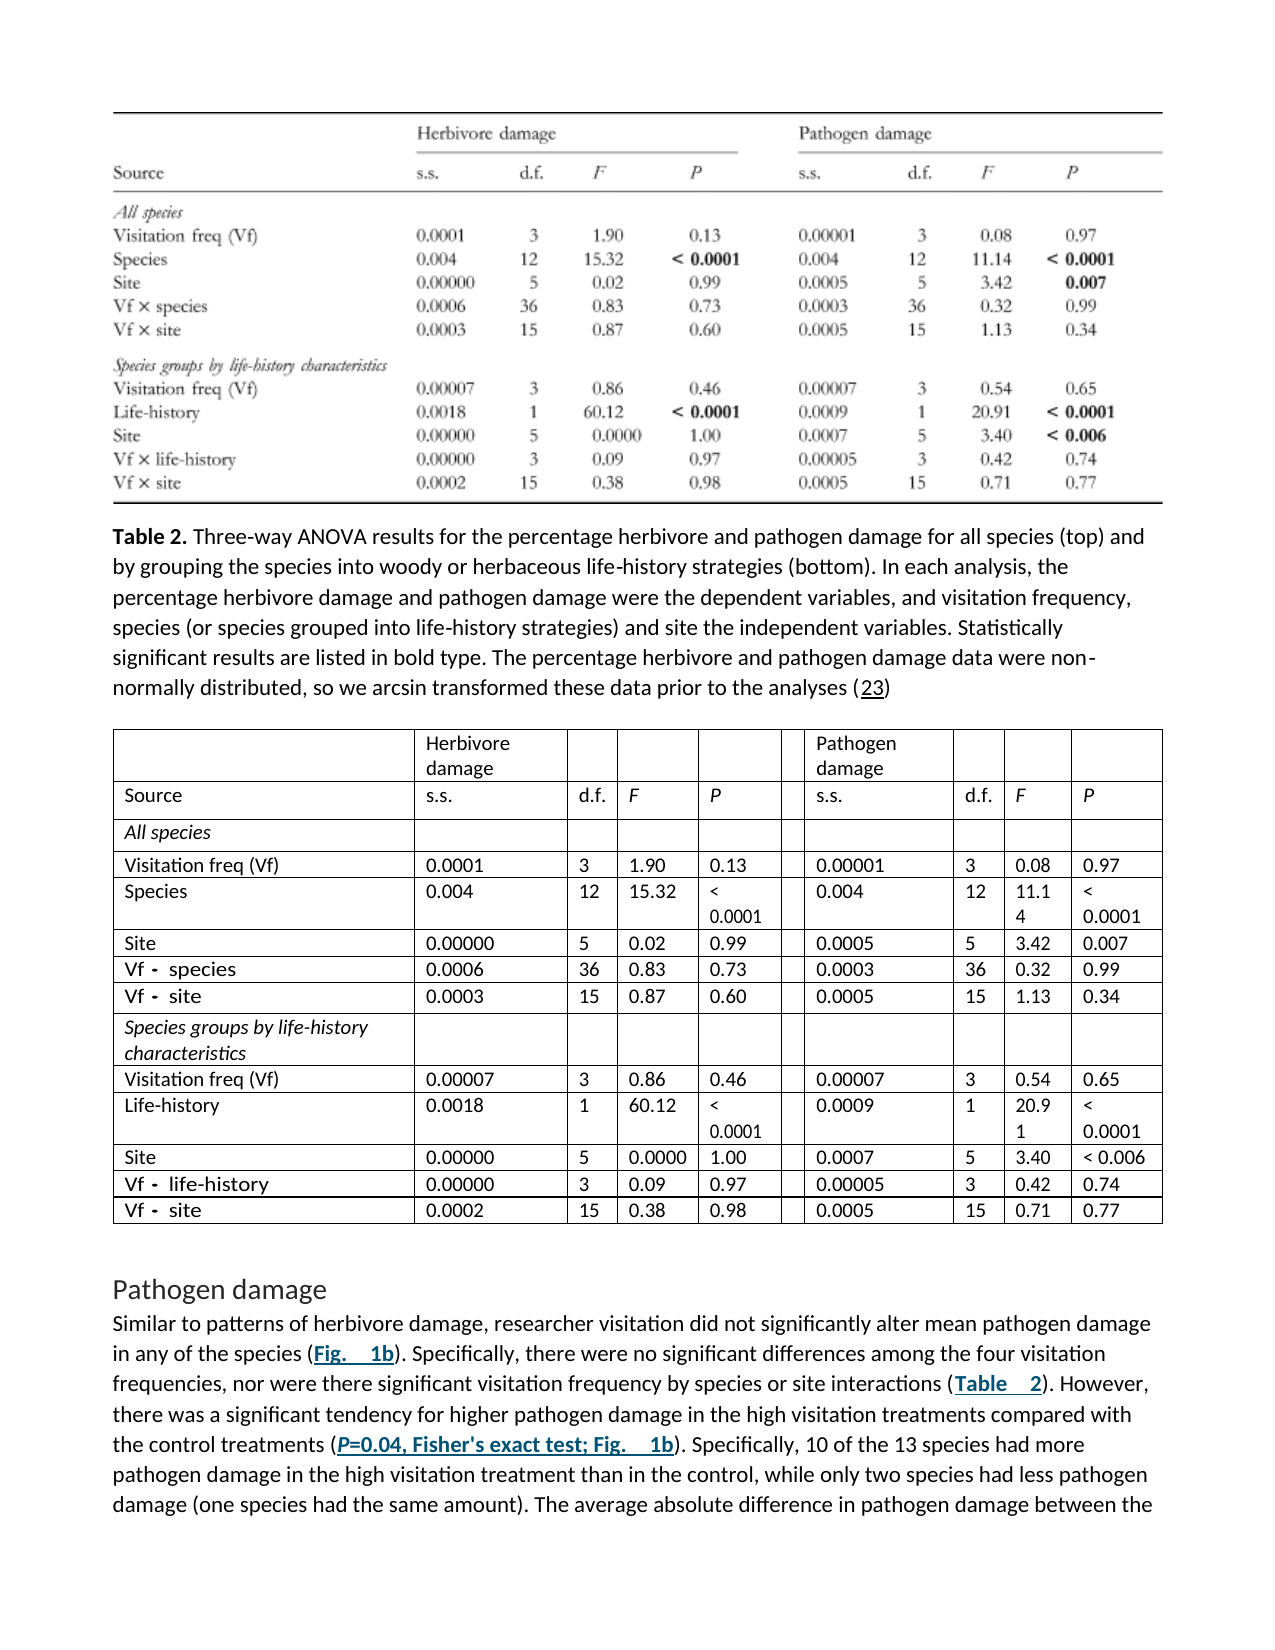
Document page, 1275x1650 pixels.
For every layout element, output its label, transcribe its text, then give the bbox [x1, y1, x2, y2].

table_cell 3 [568, 1066, 617, 1092]
table_cell 3 [954, 1066, 1004, 1092]
table_cell 0.00001 [805, 852, 953, 877]
table_cell < 0.0001 [1072, 878, 1162, 929]
table_cell Species [114, 878, 414, 929]
table_cell 0.004 [415, 878, 567, 929]
table_cell 0.97 [1072, 852, 1162, 877]
table_cell 0.99 [1072, 957, 1162, 982]
table_cell [782, 983, 804, 1013]
table_cell Site [114, 1145, 414, 1170]
table_cell 1.00 [699, 1145, 781, 1170]
table_cell 12 [568, 878, 617, 929]
table_cell 0.0003 [415, 983, 567, 1013]
table_cell 0.46 [699, 1066, 781, 1092]
table_cell [699, 820, 781, 851]
table_cell [782, 878, 804, 929]
table_cell [782, 1171, 804, 1196]
table_cell 0.73 [699, 957, 781, 982]
table_cell Vf · site [114, 983, 414, 1013]
table_cell 0.86 [618, 1066, 698, 1092]
table_cell [618, 820, 698, 851]
table_cell 3.42 [1005, 930, 1071, 956]
table_cell [782, 930, 804, 956]
table_cell 0.0003 [805, 957, 953, 982]
table_cell Visitation freq (Vf) [114, 852, 414, 877]
table_cell [782, 782, 804, 818]
table_cell [782, 1014, 804, 1065]
table_cell 0.02 [618, 930, 698, 956]
table_cell 0.0006 [415, 957, 567, 982]
table_cell < 0.0001 [699, 1093, 781, 1143]
table_cell 36 [568, 957, 617, 982]
table_header [782, 730, 804, 781]
table_cell 5 [954, 930, 1004, 956]
table_cell [782, 1145, 804, 1170]
table_cell [805, 1014, 953, 1065]
table_cell [699, 1014, 781, 1065]
table_cell [954, 820, 1004, 851]
table_header [568, 730, 617, 781]
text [112, 1309, 1162, 1518]
table_cell 0.87 [618, 983, 698, 1013]
table_cell 0.007 [1072, 930, 1162, 956]
table_cell 11.14 [1005, 878, 1071, 929]
table_cell P [699, 782, 781, 818]
table_header [618, 730, 698, 781]
table_cell 0.38 [618, 1198, 698, 1223]
table_cell 0.0005 [805, 983, 953, 1013]
table_cell Life-history [114, 1093, 414, 1143]
table_cell 0.0002 [415, 1198, 567, 1223]
table_cell 3 [954, 1171, 1004, 1196]
table_cell 0.71 [1005, 1198, 1071, 1223]
table_cell 3 [568, 852, 617, 877]
table_cell 0.65 [1072, 1066, 1162, 1092]
table_cell 0.0005 [805, 1198, 953, 1223]
picture [112, 112, 1163, 504]
table_cell 0.13 [699, 852, 781, 877]
table_cell 0.42 [1005, 1171, 1071, 1196]
table_cell 3 [954, 852, 1004, 877]
table_cell 0.0018 [415, 1093, 567, 1143]
table_cell [954, 1014, 1004, 1065]
table_cell 1 [568, 1093, 617, 1143]
table_cell 0.54 [1005, 1066, 1071, 1092]
table_cell [782, 1066, 804, 1092]
table_cell 12 [954, 878, 1004, 929]
table_cell 0.00007 [805, 1066, 953, 1092]
table_header [954, 730, 1004, 781]
table_cell 1 [954, 1093, 1004, 1143]
table_cell 0.00005 [805, 1171, 953, 1196]
table_cell 0.0001 [415, 852, 567, 877]
table_cell s.s. [415, 782, 567, 818]
table_cell 3 [568, 1171, 617, 1196]
table_header Pathogen damage [805, 730, 953, 781]
table_cell [782, 957, 804, 982]
table_header [1072, 730, 1162, 781]
table_cell 15 [568, 1198, 617, 1223]
table_cell 0.74 [1072, 1171, 1162, 1196]
table_header [1005, 730, 1071, 781]
table_cell 0.60 [699, 983, 781, 1013]
table_cell Visitation freq (Vf) [114, 1066, 414, 1092]
table_cell [1072, 820, 1162, 851]
table_cell 0.0000 [618, 1145, 698, 1170]
table_cell [782, 1198, 804, 1223]
table_cell 0.08 [1005, 852, 1071, 877]
subtitle Pathogen damage [112, 1271, 1162, 1306]
table_cell 1.90 [618, 852, 698, 877]
table_cell All species [114, 820, 414, 851]
table_cell Vf · site [114, 1198, 414, 1223]
text Table 2. Three‐way ANOVA results for the percentage herbivore and pathogen damage for all species (top) and by grouping the species into woody or herbaceous life‐history strategies (bottom). In each analysis, the percentage herbivore damage and pathogen damage were the dependent variables, and visitation frequency, species (or species grouped into life‐history strategies) and site the independent variables. Statistically significant results are listed in bold type. The percentage herbivore and pathogen damage data were non‐normally distributed, so we arcsin transformed these data prior to the analyses (23) [112, 522, 1162, 701]
table_cell [1072, 1014, 1162, 1065]
table_cell 3.40 [1005, 1145, 1071, 1170]
table_cell 15.32 [618, 878, 698, 929]
table_cell [1005, 1014, 1071, 1065]
table_cell Species groups by life-history characteristics [114, 1014, 414, 1065]
table_cell 0.004 [805, 878, 953, 929]
table_cell 0.09 [618, 1171, 698, 1196]
table_cell Site [114, 930, 414, 956]
table_cell 15 [954, 983, 1004, 1013]
table_cell [782, 1093, 804, 1143]
table_cell 0.34 [1072, 983, 1162, 1013]
table_cell 0.00000 [415, 1145, 567, 1170]
table_cell 1.13 [1005, 983, 1071, 1013]
table_cell 5 [954, 1145, 1004, 1170]
table_cell < 0.0001 [1072, 1093, 1162, 1143]
table_cell Vf · species [114, 957, 414, 982]
table_cell d.f. [568, 782, 617, 818]
table_cell 0.98 [699, 1198, 781, 1223]
table_cell < 0.0001 [699, 878, 781, 929]
table_cell 0.0009 [805, 1093, 953, 1143]
table_cell 0.00000 [415, 1171, 567, 1196]
table_cell [618, 1014, 698, 1065]
table_cell 0.32 [1005, 957, 1071, 982]
table_cell F [1005, 782, 1071, 818]
table_cell Vf · life-history [114, 1171, 414, 1196]
table_cell [782, 820, 804, 851]
table_cell 15 [568, 983, 617, 1013]
table_cell 0.99 [699, 930, 781, 956]
table_cell [805, 820, 953, 851]
table_cell 0.83 [618, 957, 698, 982]
table_header [699, 730, 781, 781]
table_cell 0.0007 [805, 1145, 953, 1170]
table_cell d.f. [954, 782, 1004, 818]
table_cell 15 [954, 1198, 1004, 1223]
table_cell < 0.006 [1072, 1145, 1162, 1170]
table_cell 0.77 [1072, 1198, 1162, 1223]
table_cell 36 [954, 957, 1004, 982]
table_cell [1005, 820, 1071, 851]
table_cell 0.97 [699, 1171, 781, 1196]
table_cell 0.00007 [415, 1066, 567, 1092]
table_cell 0.0005 [805, 930, 953, 956]
table_cell [782, 852, 804, 877]
table_cell P [1072, 782, 1162, 818]
table_cell 5 [568, 1145, 617, 1170]
table_header [114, 730, 414, 781]
table_cell [568, 1014, 617, 1065]
table_cell 60.12 [618, 1093, 698, 1143]
table_cell 20.91 [1005, 1093, 1071, 1143]
table_cell [415, 1014, 567, 1065]
table_header Herbivore damage [415, 730, 567, 781]
table_cell 0.00000 [415, 930, 567, 956]
table_cell 5 [568, 930, 617, 956]
table_cell s.s. [805, 782, 953, 818]
table_cell [568, 820, 617, 851]
table_cell [415, 820, 567, 851]
table_cell Source [114, 782, 414, 818]
table_cell F [618, 782, 698, 818]
